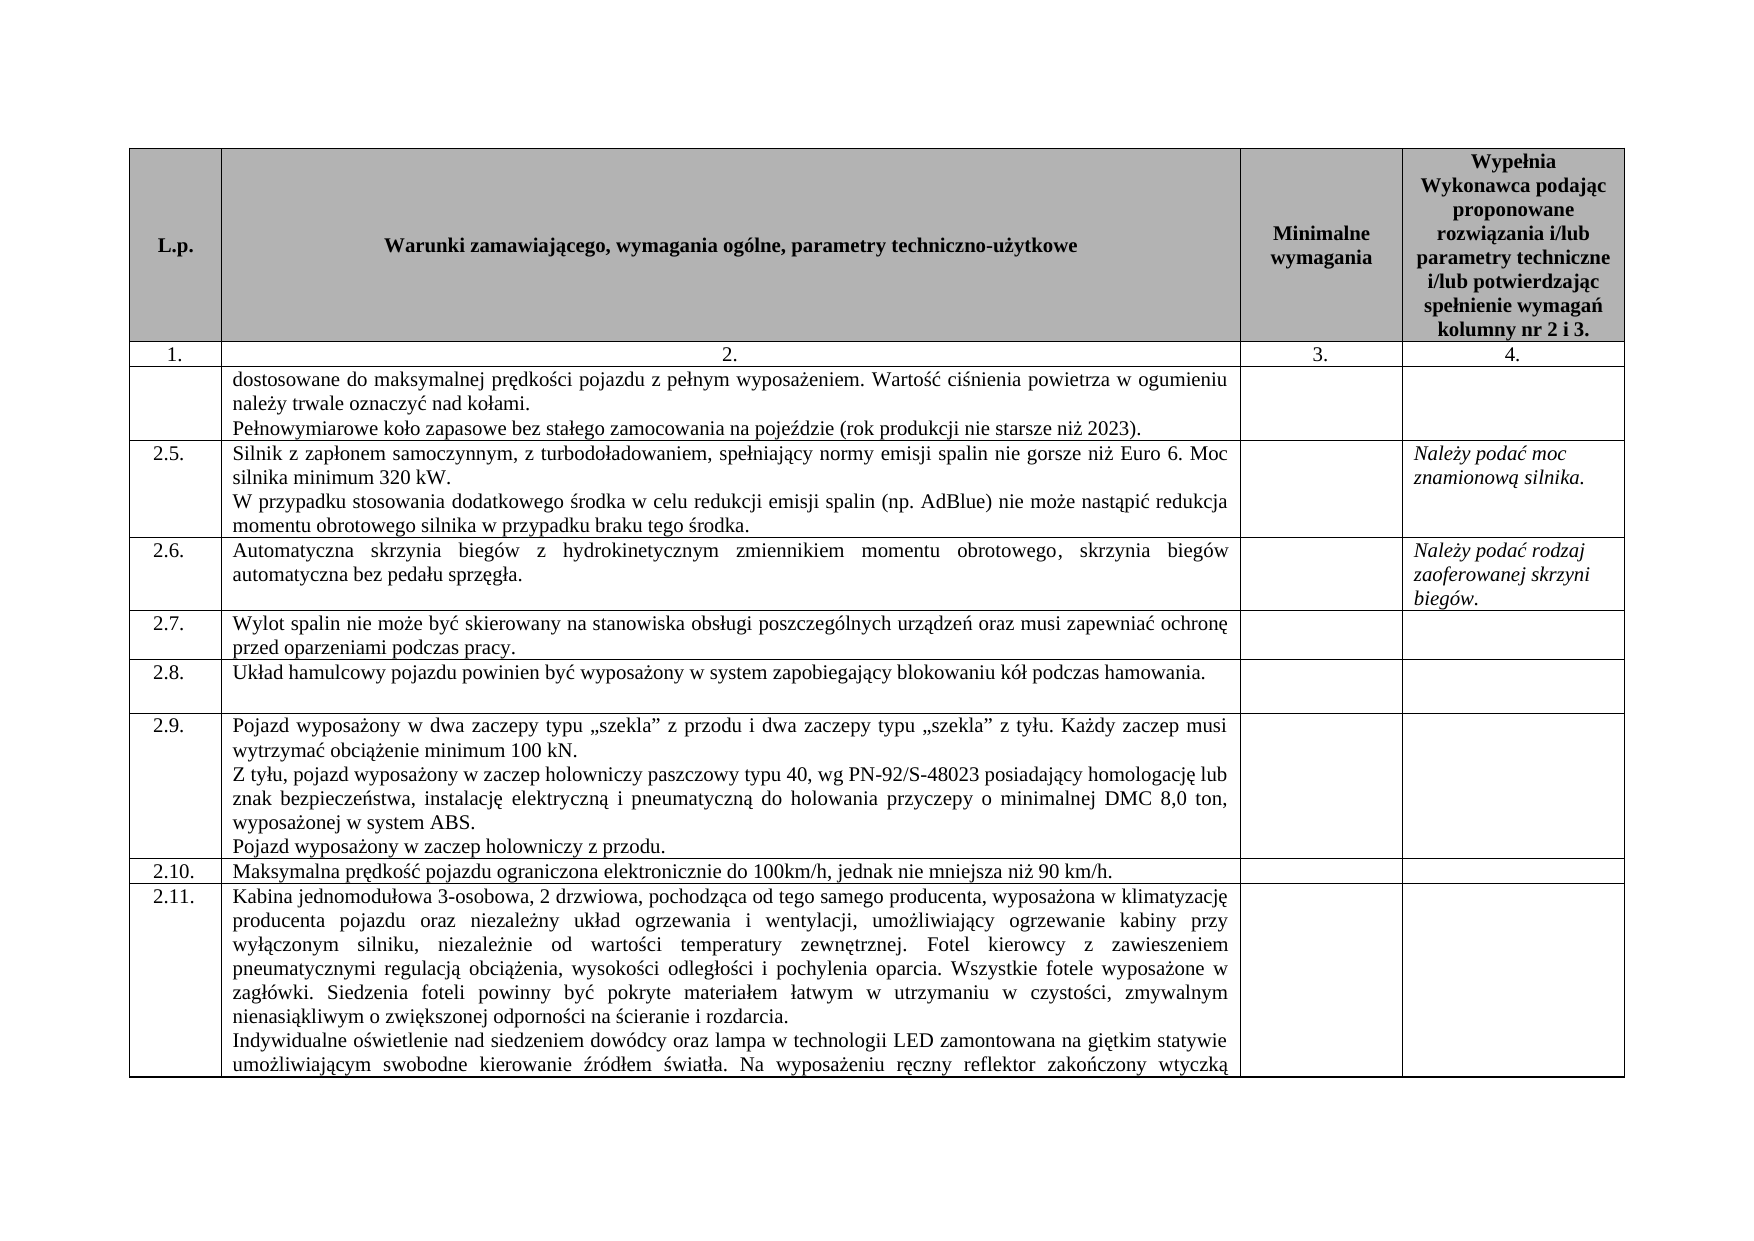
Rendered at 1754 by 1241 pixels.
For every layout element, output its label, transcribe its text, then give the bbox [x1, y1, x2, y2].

table_cell [1403, 367, 1624, 439]
table_cell [1241, 859, 1402, 883]
table_header L.p. [130, 149, 221, 341]
table_cell [1403, 342, 1624, 366]
table_cell [1403, 660, 1624, 712]
table_header Wypełnia Wykonawca podając proponowane rozwiązania i/lub parametry techniczne i/lub potwierdzając spełnienie wymagań kolumny nr 2 i 3. [1403, 149, 1624, 341]
table_cell Należy podać rodzaj zaoferowanej skrzyni biegów. [1403, 538, 1624, 610]
table_cell [130, 660, 221, 712]
table_cell [1403, 714, 1624, 858]
table_cell [1241, 342, 1402, 366]
table_cell Wylot spalin nie może być skierowany na stanowiska obsługi poszczególnych urządzeń oraz musi zapewniać ochronę przed oparzeniami podczas pracy. [222, 611, 1240, 659]
table_cell Automatyczna skrzynia biegów z hydrokinetycznym zmiennikiem momentu obrotowego, skrzynia biegów automatyczna bez pedału sprzęgła. [222, 538, 1240, 610]
table_cell [130, 611, 221, 659]
table_header Minimalne wymagania [1241, 149, 1402, 341]
table_cell [1241, 714, 1402, 858]
table_cell [130, 441, 221, 537]
table_cell [1241, 441, 1402, 537]
table_cell [130, 367, 221, 439]
table_cell [1241, 367, 1402, 439]
table_cell [130, 714, 221, 858]
table_cell [1241, 611, 1402, 659]
table_cell [1241, 660, 1402, 712]
table_cell Należy podać moc znamionową silnika. [1403, 441, 1624, 537]
table_cell Pojazd wyposażony w dwa zaczepy typu „szekla” z przodu i dwa zaczepy typu „szekla” z tyłu. Każdy zaczep musi wytrzymać obciążenie minimum 100 kN. Z tyłu, pojazd wyposażony w zaczep holowniczy paszczowy typu 40, wg PN-92/S-48023 posiadający homologację lub znak bezpieczeństwa, instalację elektryczną i pneumatyczną do holowania przyczepy o minimalnej DMC 8,0 ton, wyposażonej w system ABS. Pojazd wyposażony w zaczep holowniczy z przodu. [222, 714, 1240, 858]
table_cell [130, 884, 221, 1076]
table_cell [1403, 884, 1624, 1076]
table_cell [130, 538, 221, 610]
table_header Warunki zamawiającego, wymagania ogólne, parametry techniczno-użytkowe [222, 149, 1240, 341]
table_cell [1241, 538, 1402, 610]
table_cell [1403, 859, 1624, 883]
table_cell [222, 342, 1240, 366]
table_cell [1403, 611, 1624, 659]
table_cell [130, 342, 221, 366]
table_cell Silnik z zapłonem samoczynnym, z turbodoładowaniem, spełniający normy emisji spalin nie gorsze niż Euro 6. Moc silnika minimum 320 kW. W przypadku stosowania dodatkowego środka w celu redukcji emisji spalin (np. AdBlue) nie może nastąpić redukcja momentu obrotowego silnika w przypadku braku tego środka. [222, 441, 1240, 537]
table_cell Maksymalna prędkość pojazdu ograniczona elektronicznie do 100km/h, jednak nie mniejsza niż 90 km/h. [222, 859, 1240, 883]
table_cell [1241, 884, 1402, 1076]
table_cell [130, 859, 221, 883]
table_cell Układ hamulcowy pojazdu powinien być wyposażony w system zapobiegający blokowaniu kół podczas hamowania. [222, 660, 1240, 712]
